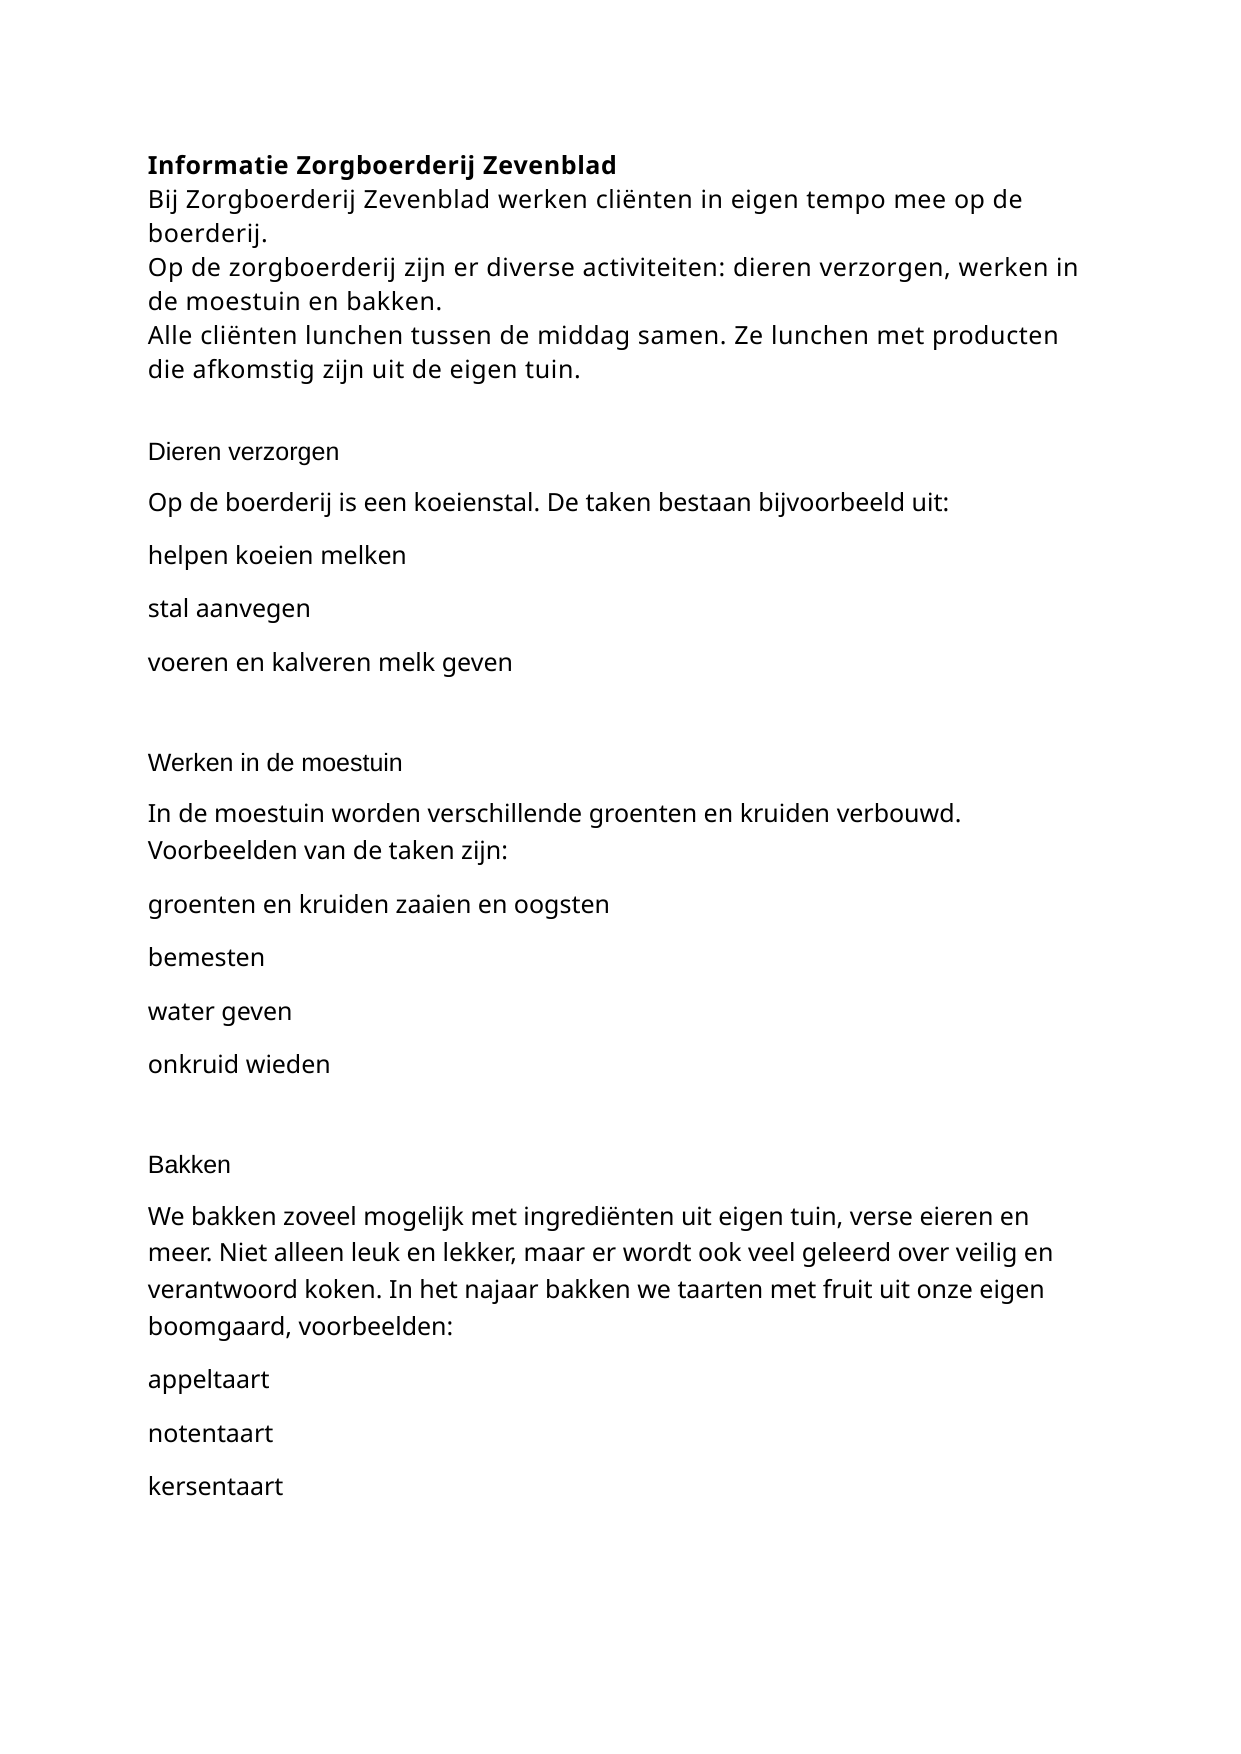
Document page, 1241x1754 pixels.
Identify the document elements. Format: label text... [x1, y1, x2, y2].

text Dieren verzorgen [148, 436, 1093, 465]
text groenten en kruiden zaaien en oogsten [148, 886, 1093, 920]
text Op de boerderij is een koeienstal. De taken bestaan bijvoorbeeld uit: [148, 484, 1093, 518]
text kersentaart [148, 1469, 1093, 1503]
text Bakken [148, 1150, 1093, 1179]
text helpen koeien melken [148, 538, 1093, 572]
text Alle cliënten lunchen tussen de middag samen. Ze lunchen met producten die afkomstig zijn uit de eigen tuin. [148, 318, 1093, 386]
text stal aanvegen [148, 591, 1093, 625]
text Informatie Zorgboerderij Zevenblad [148, 148, 1093, 182]
text water geven [148, 993, 1093, 1027]
text onkruid wieden [148, 1047, 1093, 1081]
text Op de zorgboerderij zijn er diverse activiteiten: dieren verzorgen, werken in de moestuin en bakken. [148, 250, 1093, 318]
text In de moestuin worden verschillende groenten en kruiden verbouwd. Voorbeelden van de taken zijn: [148, 796, 1093, 867]
text notentaart [148, 1415, 1093, 1449]
text Werken in de moestuin [148, 748, 1093, 777]
text voeren en kalveren melk geven [148, 644, 1093, 678]
text Bij Zorgboerderij Zevenblad werken cliënten in eigen tempo mee op de boerderij. [148, 182, 1093, 250]
text We bakken zoveel mogelijk met ingrediënten uit eigen tuin, verse eieren en meer. Niet alleen leuk en lekker, maar er wordt ook veel geleerd over veilig en verantwoord koken. In het najaar bakken we taarten met fruit uit onze eigen boomgaard, voorbeelden: [148, 1198, 1093, 1342]
text bemesten [148, 940, 1093, 974]
text appeltaart [148, 1362, 1093, 1396]
